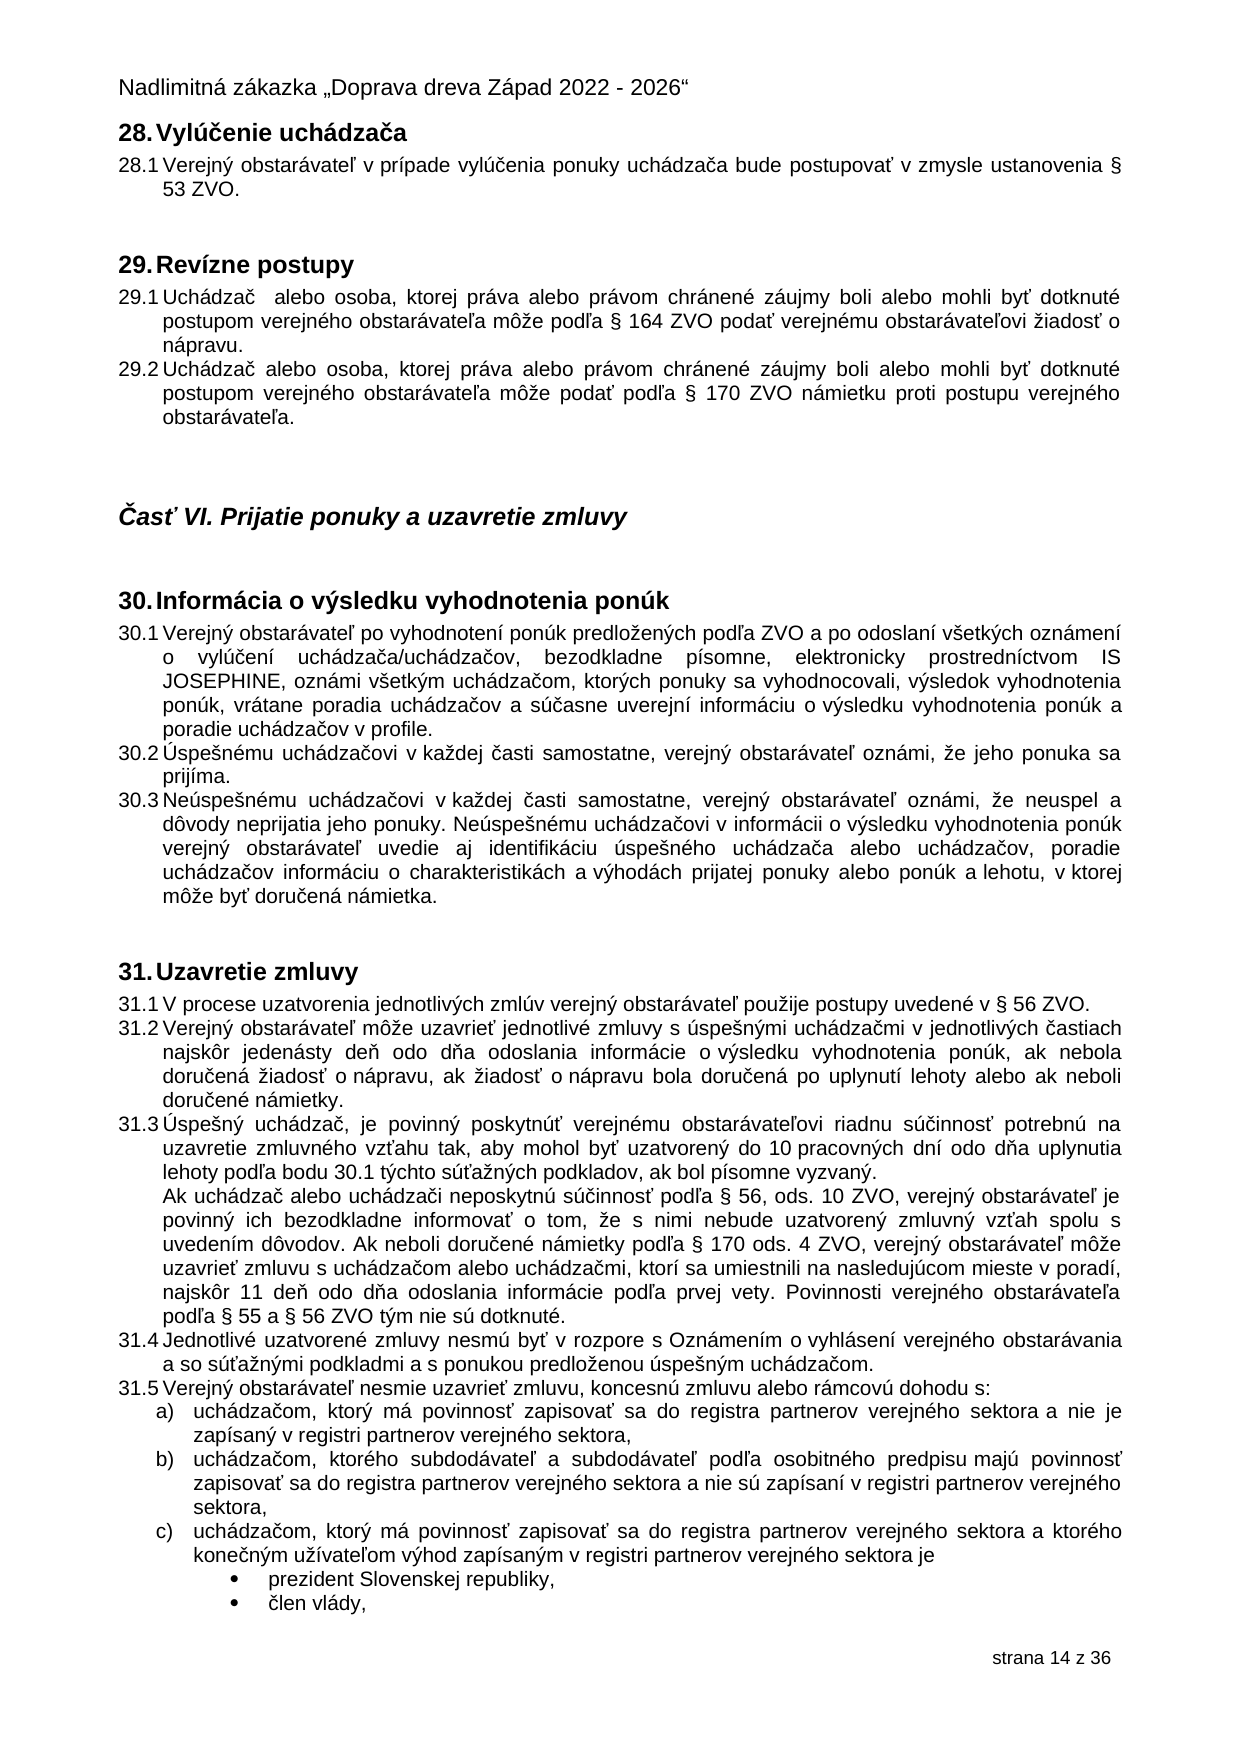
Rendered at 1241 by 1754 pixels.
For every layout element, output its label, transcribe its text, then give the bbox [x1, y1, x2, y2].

list člen vlády, [231, 1591, 1122, 1615]
list Verejný obstarávateľ nesmie uzavrieť zmluvu, koncesnú zmluvu alebo rámcovú dohodu s: [118, 1375, 1122, 1399]
list V procese uzatvorenia jednotlivých zmlúv verejný obstarávateľ použije postupy uvedené v § 56 ZVO. [118, 992, 1122, 1016]
list Neúspešnému uchádzačovi v každej časti samostatne, verejný obstarávateľ oznámi, že neuspel a dôvody neprijatia jeho ponuky. Neúspešnému uchádzačovi v informácii o výsledku vyhodnotenia ponúk verejný obstarávateľ uvedie aj identifikáciu úspešného uchádzača alebo uchádzačov, poradie uchádzačov informáciu o charakteristikách a výhodách prijatej ponuky alebo ponúk a lehotu, v ktorej môže byť doručená námietka. [118, 788, 1122, 908]
list Uchádzač alebo osoba, ktorej práva alebo právom chránené záujmy boli alebo mohli byť dotknuté postupom verejného obstarávateľa môže podať podľa § 170 ZVO námietku proti postupu verejného obstarávateľa. [118, 357, 1122, 429]
list Verejný obstarávateľ v prípade vylúčenia ponuky uchádzača bude postupovať v zmysle ustanovenia § 53 ZVO. [118, 153, 1122, 201]
text Ak uchádzač alebo uchádzači neposkytnú súčinnosť podľa § 56, ods. 10 ZVO, verejný obstarávateľ je povinný ich bezodkladne informovať o tom, že s nimi nebude uzatvorený zmluvný vzťah spolu s uvedením dôvodov. Ak neboli doručené námietky podľa § 170 ods. 4 ZVO, verejný obstarávateľ môže uzavrieť zmluvu s uchádzačom alebo uchádzačmi, ktorí sa umiestnili na nasledujúcom mieste v poradí, najskôr 11 deň odo dňa odoslania informácie podľa prvej vety. Povinnosti verejného obstarávateľa podľa § 55 a § 56 ZVO tým nie sú dotknuté. [162, 1184, 1122, 1327]
list prezident Slovenskej republiky, [231, 1567, 1122, 1591]
subtitle Revízne postupy [118, 250, 1122, 279]
list uchádzačom, ktorého subdodávateľ a subdodávateľ podľa osobitného predpisu majú povinnosť zapisovať sa do registra partnerov verejného sektora a nie sú zapísaní v registri partnerov verejného sektora, [156, 1447, 1122, 1519]
list Úspešnému uchádzačovi v každej časti samostatne, verejný obstarávateľ oznámi, že jeho ponuka sa prijíma. [118, 740, 1122, 788]
subtitle Časť VI. Prijatie ponuky a uzavretie zmluvy [118, 502, 1122, 530]
list uchádzačom, ktorý má povinnosť zapisovať sa do registra partnerov verejného sektora a nie je zapísaný v registri partnerov verejného sektora, [156, 1399, 1122, 1447]
list Verejný obstarávateľ môže uzavrieť jednotlivé zmluvy s úspešnými uchádzačmi v jednotlivých častiach najskôr jedenásty deň odo dňa odoslania informácie o výsledku vyhodnotenia ponúk, ak nebola doručená žiadosť o nápravu, ak žiadosť o nápravu bola doručená po uplynutí lehoty alebo ak neboli doručené námietky. [118, 1016, 1122, 1112]
list Jednotlivé uzatvorené zmluvy nesmú byť v rozpore s Oznámením o vyhlásení verejného obstarávania a so súťažnými podkladmi a s ponukou predloženou úspešným uchádzačom. [118, 1327, 1122, 1375]
list Úspešný uchádzač, je povinný poskytnúť verejnému obstarávateľovi riadnu súčinnosť potrebnú na uzavretie zmluvného vzťahu tak, aby mohol byť uzatvorený do 10 pracovných dní odo dňa uplynutia lehoty podľa bodu 30.1 týchto súťažných podkladov, ak bol písomne vyzvaný. [118, 1112, 1122, 1184]
list Uchádzač alebo osoba, ktorej práva alebo právom chránené záujmy boli alebo mohli byť dotknuté postupom verejného obstarávateľa môže podľa § 164 ZVO podať verejnému obstarávateľovi žiadosť o nápravu. [118, 285, 1122, 357]
list uchádzačom, ktorý má povinnosť zapisovať sa do registra partnerov verejného sektora a ktorého konečným užívateľom výhod zapísaným v registri partnerov verejného sektora je [156, 1519, 1122, 1567]
subtitle Vylúčenie uchádzača [118, 118, 1122, 147]
subtitle Informácia o výsledku vyhodnotenia ponúk [118, 586, 1122, 614]
subtitle Uzavretie zmluvy [118, 957, 1122, 986]
list Verejný obstarávateľ po vyhodnotení ponúk predložených podľa ZVO a po odoslaní všetkých oznámení o vylúčení uchádzača/uchádzačov, bezodkladne písomne, elektronicky prostredníctvom IS JOSEPHINE, oznámi všetkým uchádzačom, ktorých ponuky sa vyhodnocovali, výsledok vyhodnotenia ponúk, vrátane poradia uchádzačov a súčasne uverejní informáciu o výsledku vyhodnotenia ponúk a poradie uchádzačov v profile. [118, 621, 1122, 740]
